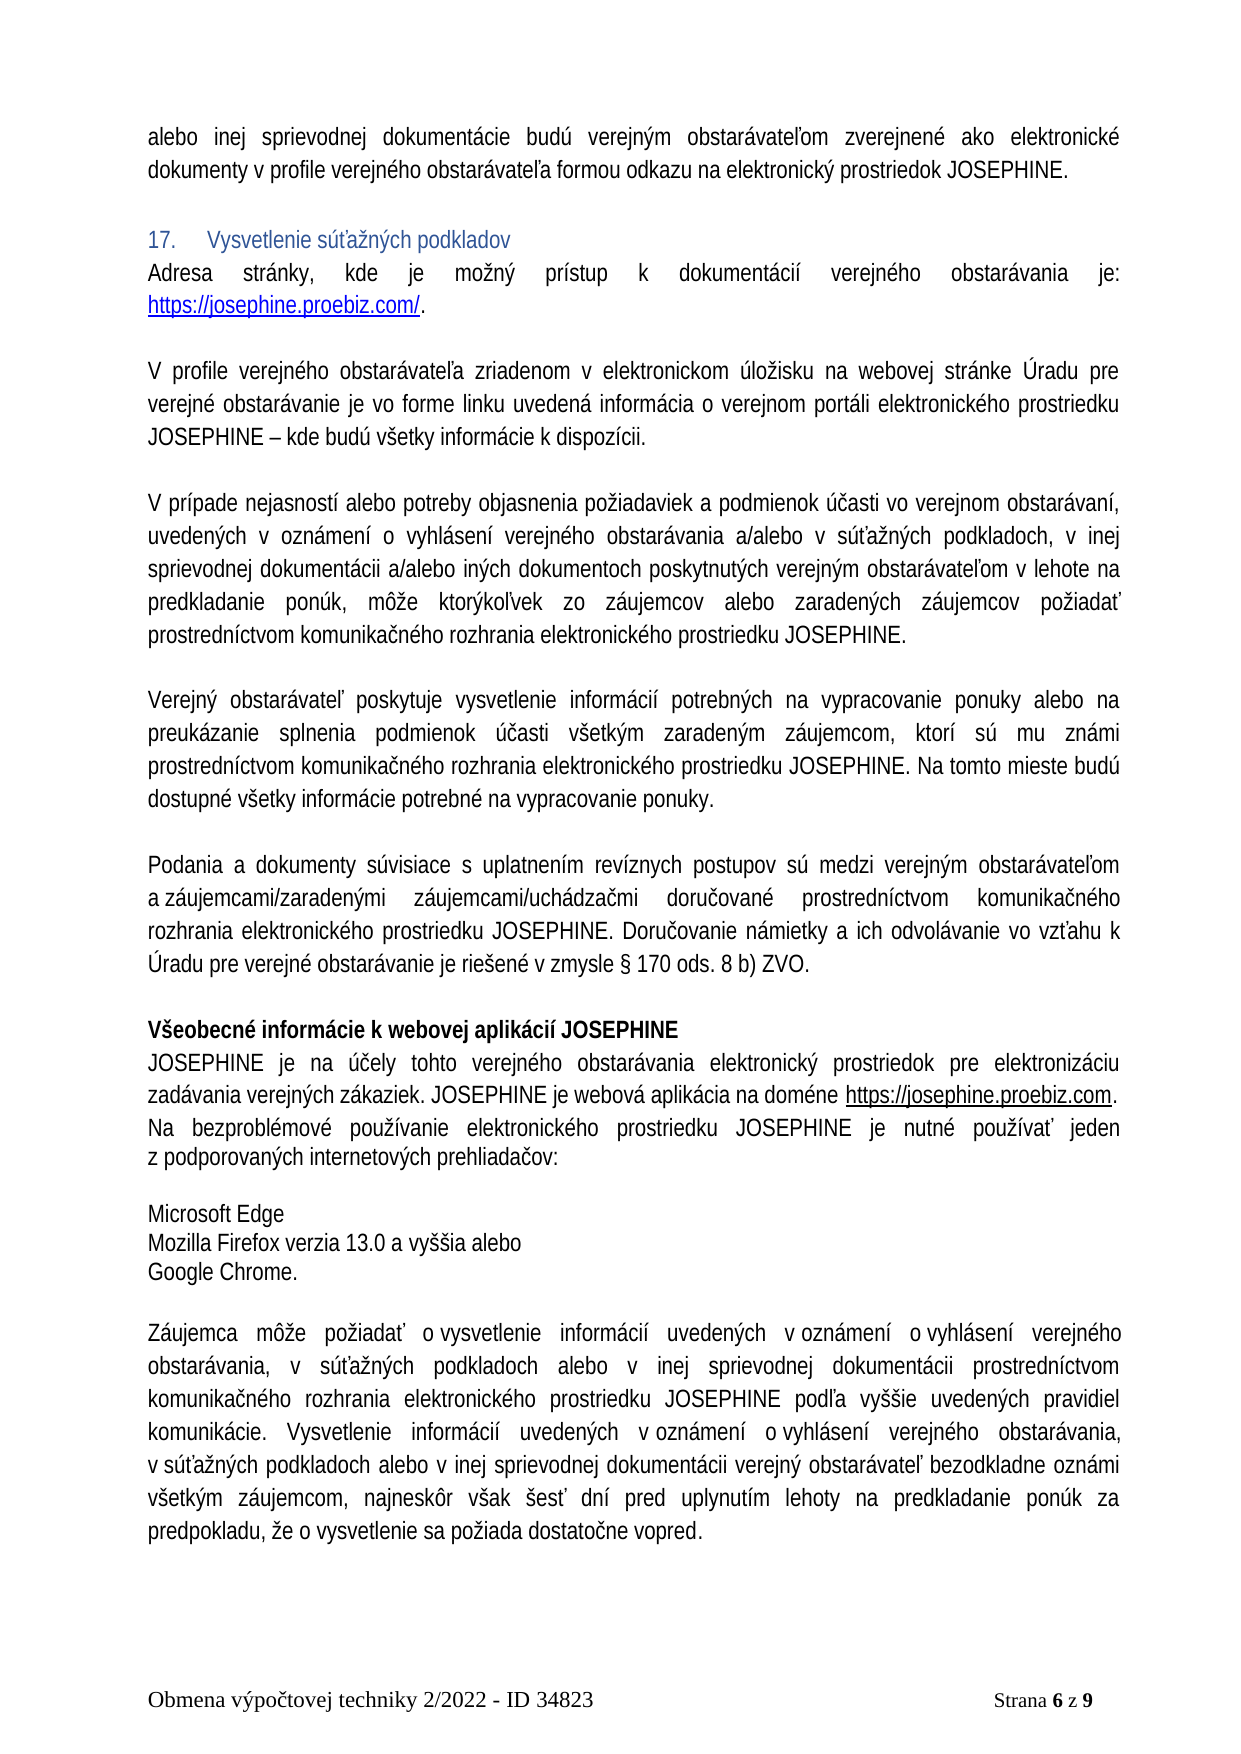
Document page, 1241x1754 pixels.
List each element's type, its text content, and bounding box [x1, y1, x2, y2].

text Všeobecné informácie k webovej aplikácií JOSEPHINE [148, 1015, 1122, 1043]
text V profile verejného obstarávateľa zriadenom v elektronickom úložisku na webovej stránke Úradu pre verejné obstarávanie je vo forme linku uvedená informácia o verejnom portáli elektronického prostriedku JOSEPHINE – kde budú všetky informácie k dispozícii. [148, 356, 1122, 451]
text JOSEPHINE je na účely tohto verejného obstarávania elektronický prostriedok pre elektronizáciu zadávania verejných zákaziek. JOSEPHINE je webová aplikácia na doméne https://josephine.proebiz.com. [148, 1048, 1122, 1109]
text V prípade nejasností alebo potreby objasnenia požiadaviek a podmienok účasti vo verejnom obstarávaní, uvedených v oznámení o vyhlásení verejného obstarávania a/alebo v súťažných podkladoch, v inej sprievodnej dokumentácii a/alebo iných dokumentoch poskytnutých verejným obstarávateľom v lehote na predkladanie ponúk, môže ktorýkoľvek zo záujemcov alebo zaradených záujemcov požiadať prostredníctvom komunikačného rozhrania elektronického prostriedku JOSEPHINE. [148, 488, 1122, 648]
text Google Chrome. [148, 1257, 1122, 1285]
text Mozilla Firefox verzia 13.0 a vyššia alebo [148, 1228, 1122, 1257]
text Verejný obstarávateľ poskytuje vysvetlenie informácií potrebných na vypracovanie ponuky alebo na preukázanie splnenia podmienok účasti všetkým zaradeným záujemcom, ktorí sú mu známi prostredníctvom komunikačného rozhrania elektronického prostriedku JOSEPHINE. Na tomto mieste budú dostupné všetky informácie potrebné na vypracovanie ponuky. [148, 686, 1122, 813]
text Na bezproblémové používanie elektronického prostriedku JOSEPHINE je nutné používať jeden z podporovaných internetových prehliadačov: [148, 1113, 1122, 1171]
text Adresa stránky, kde je možný prístup k dokumentácií verejného obstarávania je: https://josephine.proebiz.com/. [148, 258, 1122, 319]
text Microsoft Edge [148, 1199, 1122, 1228]
text Záujemca môže požiadať o vysvetlenie informácií uvedených v oznámení o vyhlásení verejného obstarávania, v súťažných podkladoch alebo v inej sprievodnej dokumentácii prostredníctvom komunikačného rozhrania elektronického prostriedku JOSEPHINE podľa vyššie uvedených pravidiel komunikácie. Vysvetlenie informácií uvedených v oznámení o vyhlásení verejného obstarávania, v súťažných podkladoch alebo v inej sprievodnej dokumentácii verejný obstarávateľ bezodkladne oznámi všetkým záujemcom, najneskôr však šesť dní pred uplynutím lehoty na predkladanie ponúk za predpokladu, že o vysvetlenie sa požiada dostatočne vopred. [148, 1318, 1122, 1544]
subtitle Vysvetlenie súťažných podkladov [148, 225, 1122, 253]
text Podania a dokumenty súvisiace s uplatnením revíznych postupov sú medzi verejným obstarávateľom a záujemcami/zaradenými záujemcami/uchádzačmi doručované prostredníctvom komunikačného rozhrania elektronického prostriedku JOSEPHINE. Doručovanie námietky a ich odvolávanie vo vzťahu k Úradu pre verejné obstarávanie je riešené v zmysle § 170 ods. 8 b) ZVO. [148, 850, 1122, 977]
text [148, 122, 1122, 183]
